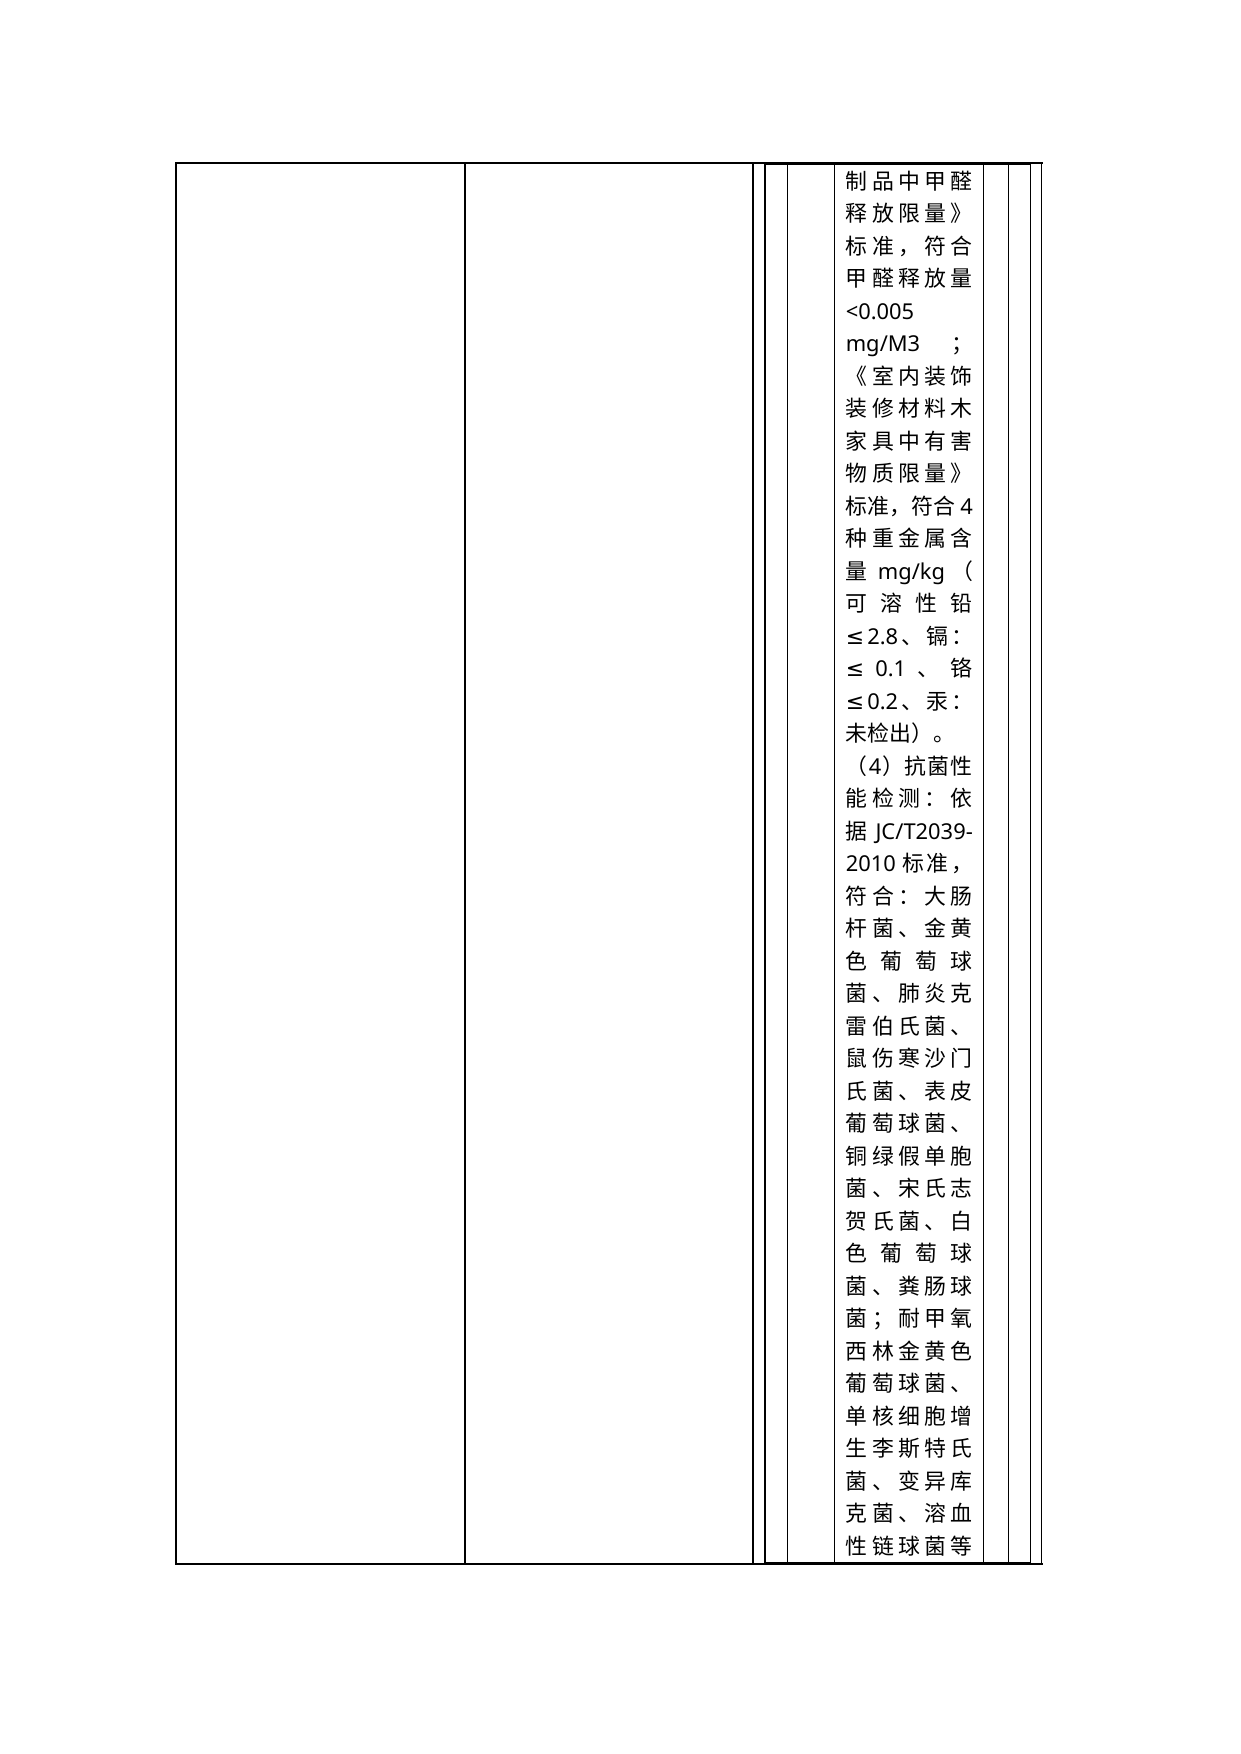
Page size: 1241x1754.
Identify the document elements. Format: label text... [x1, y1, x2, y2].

table_cell 1 [177, 164, 464, 1563]
table_cell [1031, 164, 1041, 1563]
table_cell [766, 165, 787, 1562]
table_cell [984, 165, 1008, 1562]
table_cell [788, 165, 834, 1562]
table_cell [1009, 165, 1030, 1562]
table_cell [754, 164, 764, 1563]
table_cell [466, 164, 752, 1563]
table_cell [835, 165, 983, 1562]
